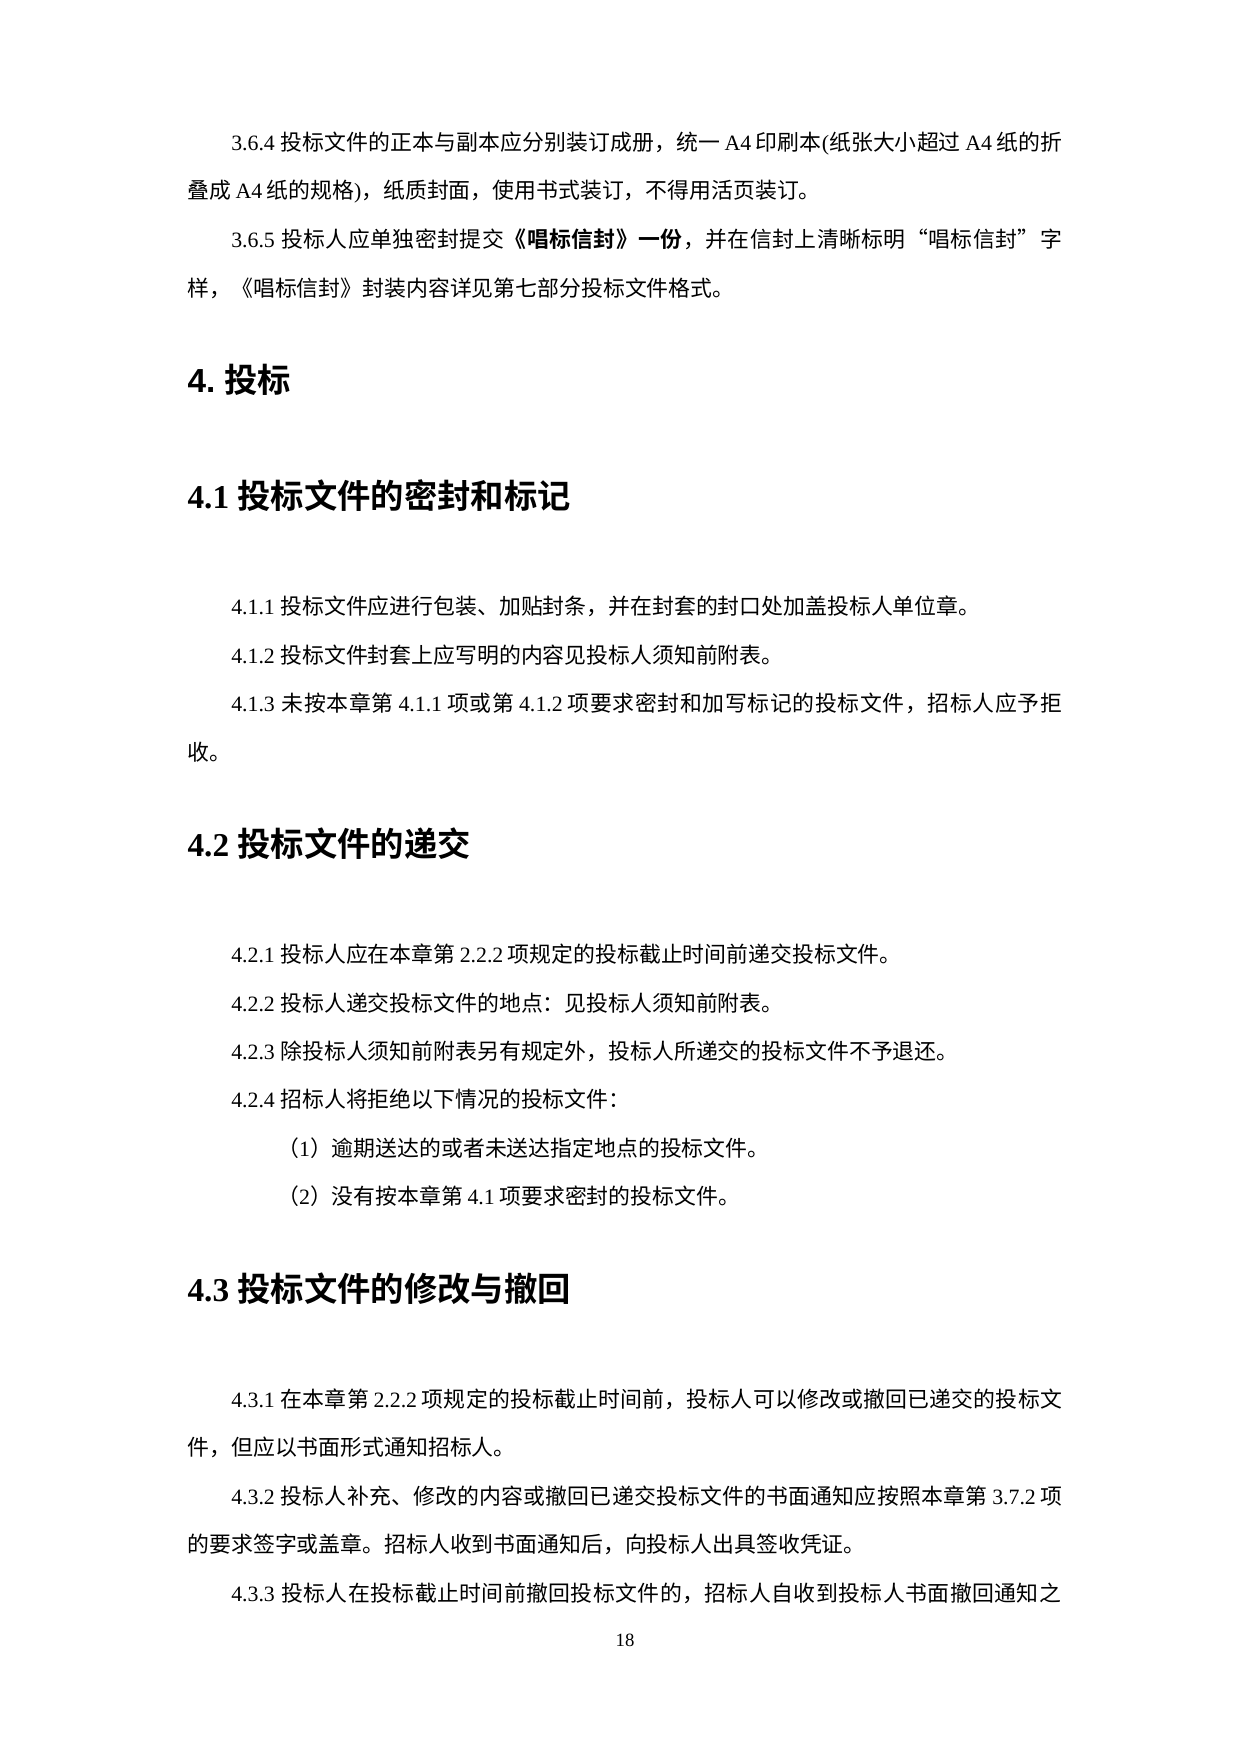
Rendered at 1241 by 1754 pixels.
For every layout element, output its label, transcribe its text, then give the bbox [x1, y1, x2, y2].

text 4.2.1 投标人应在本章第2.2.2项规定的投标截止时间前递交投标文件。 [187, 937, 1062, 969]
text 4.2.2 投标人递交投标文件的地点：见投标人须知前附表。 [187, 985, 1062, 1018]
subtitle 4.2 投标文件的递交 [187, 810, 1062, 875]
subtitle 4. 投标 [187, 346, 1062, 411]
text 4.1.3 未按本章第4.1.1项或第4.1.2项要求密封和加写标记的投标文件，招标人应予拒收。 [187, 686, 1062, 767]
subtitle 4.3 投标文件的修改与撤回 [187, 1254, 1062, 1319]
text （1）逾期送达的或者未送达指定地点的投标文件。 [276, 1130, 1062, 1163]
text 4.1.1 投标文件应进行包装、加贴封条，并在封套的封口处加盖投标人单位章。 [187, 589, 1062, 621]
text 3.6.5 投标人应单独密封提交《唱标信封》一份，并在信封上清晰标明“唱标信封”字样，《唱标信封》封装内容详见第七部分投标文件格式。 [187, 221, 1062, 303]
text 4.3.1 在本章第2.2.2项规定的投标截止时间前，投标人可以修改或撤回已递交的投标文件，但应以书面形式通知招标人。 [187, 1381, 1062, 1462]
text 4.3.2 投标人补充、修改的内容或撤回已递交投标文件的书面通知应按照本章第3.7.2项的要求签字或盖章。招标人收到书面通知后，向投标人出具签收凭证。 [187, 1478, 1062, 1559]
text 4.2.3 除投标人须知前附表另有规定外，投标人所递交的投标文件不予退还。 [187, 1033, 1062, 1066]
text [187, 1575, 1062, 1608]
text 4.2.4 招标人将拒绝以下情况的投标文件： [187, 1082, 1062, 1114]
text 3.6.4 投标文件的正本与副本应分别装订成册，统一A4印刷本(纸张大小超过A4纸的折叠成A4纸的规格)，纸质封面，使用书式装订，不得用活页装订。 [187, 124, 1062, 206]
text 4.1.2 投标文件封套上应写明的内容见投标人须知前附表。 [187, 637, 1062, 670]
subtitle 4.1 投标文件的密封和标记 [187, 462, 1062, 527]
text （2）没有按本章第4.1项要求密封的投标文件。 [276, 1178, 1062, 1211]
